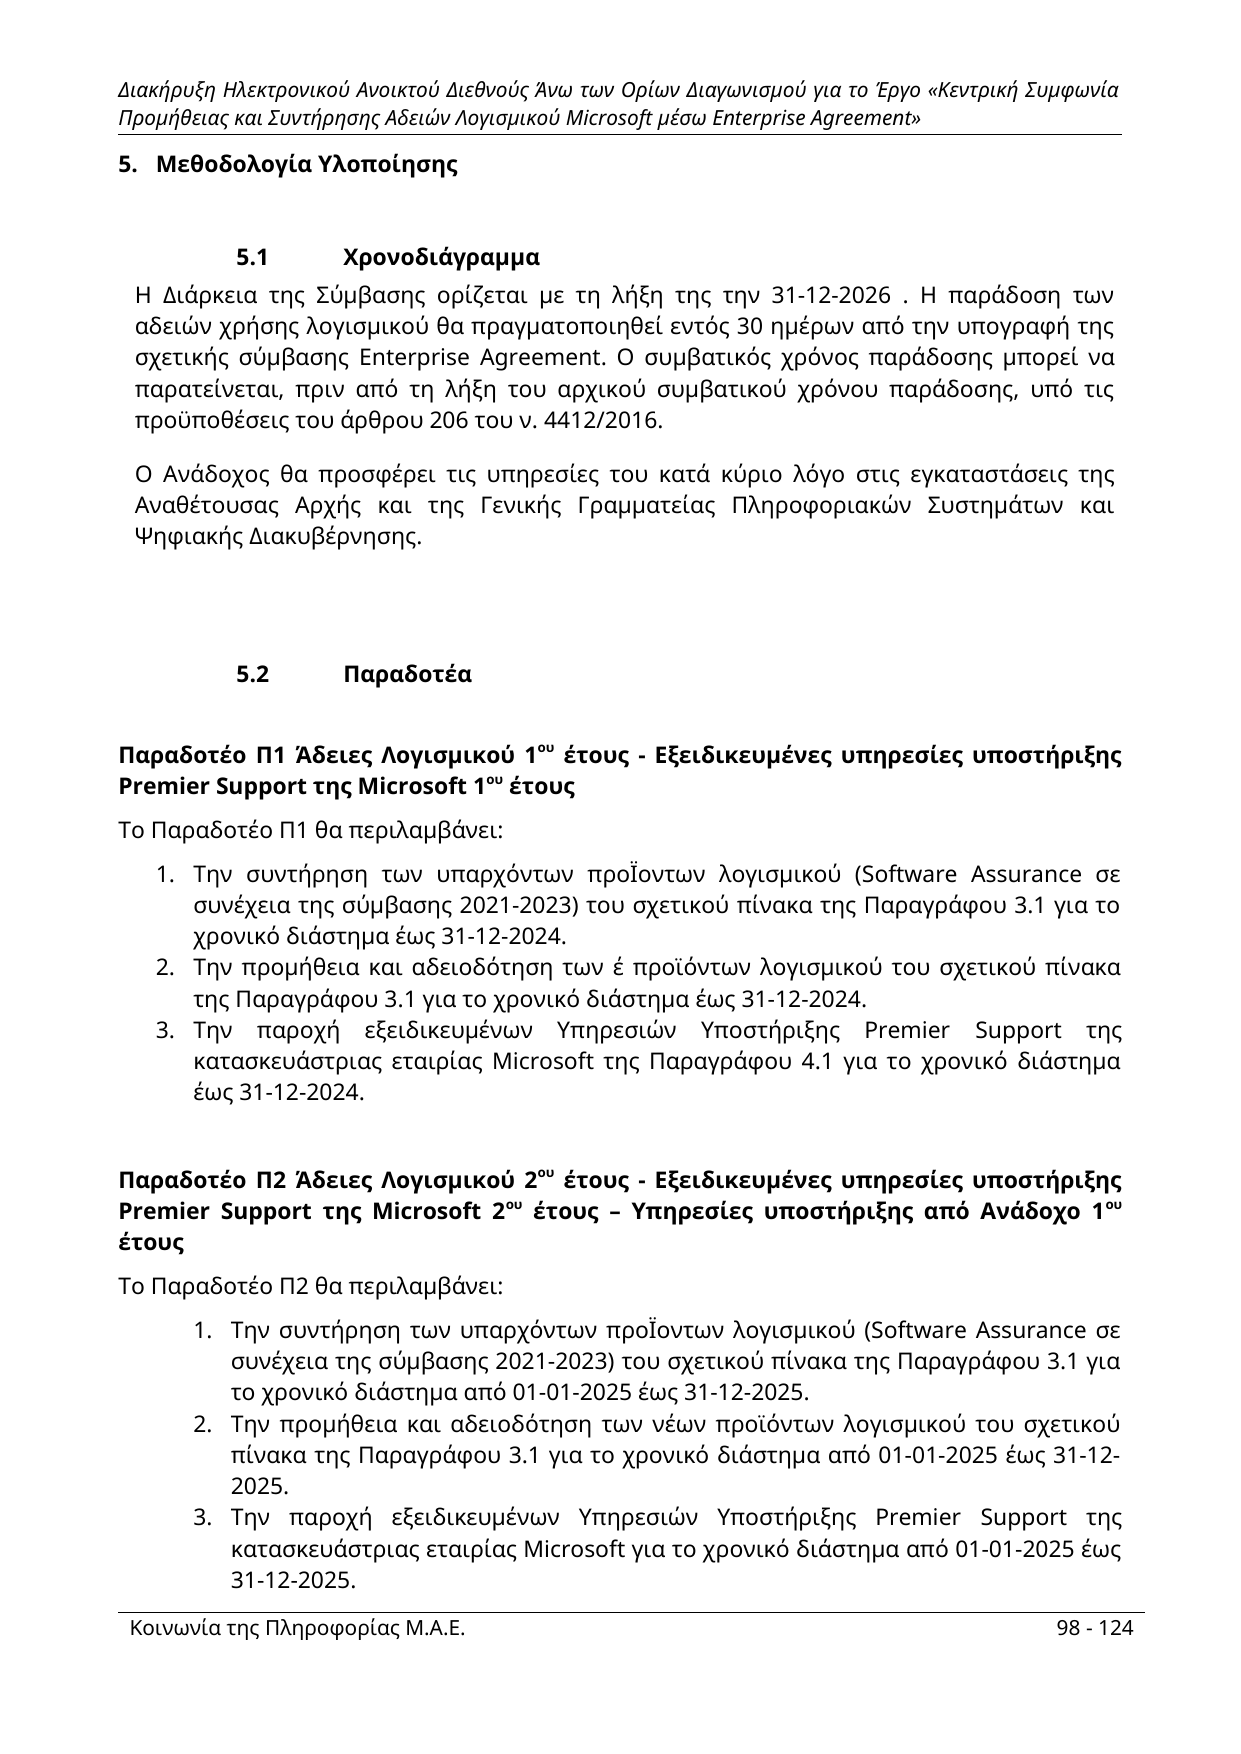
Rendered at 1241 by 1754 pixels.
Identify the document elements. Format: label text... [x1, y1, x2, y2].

list Την προμήθεια και αδειοδότηση των νέων προϊόντων λογισμικού του σχετικού πίνακα της Παραγράφου 3.1 για το χρονικό διάστημα από 01-01-2025 έως 31-12-2025. [193, 1408, 1122, 1501]
text Ο Ανάδοχος θα προσφέρει τις υπηρεσίες του κατά κύριο λόγο στις εγκαταστάσεις της Αναθέτουσας Αρχής και της Γενικής Γραμματείας Πληροφοριακών Συστημάτων και Ψηφιακής Διακυβέρνησης. [134, 458, 1116, 551]
list Την συντήρηση των υπαρχόντων προΪοντων λογισμικού (Software Assurance σε συνέχεια της σύμβασης 2021-2023) του σχετικού πίνακα της Παραγράφου 3.1 για το χρονικό διάστημα έως 31-12-2024. [156, 858, 1122, 951]
text Παραδοτέο Π1 Άδειες Λογισμικού 1ου έτους - Εξειδικευμένες υπηρεσίες υποστήριξης Premier Support της Microsoft 1ου έτους [118, 739, 1122, 801]
text Το Παραδοτέο Π1 θα περιλαμβάνει: [118, 814, 1122, 845]
list Την παροχή εξειδικευμένων Υπηρεσιών Υποστήριξης Premier Support της κατασκευάστριας εταιρίας Microsoft της Παραγράφου 4.1 για το χρονικό διάστημα έως 31-12-2024. [156, 1014, 1122, 1108]
list Την συντήρηση των υπαρχόντων προΪοντων λογισμικού (Software Assurance σε συνέχεια της σύμβασης 2021-2023) του σχετικού πίνακα της Παραγράφου 3.1 για το χρονικό διάστημα από 01-01-2025 έως 31-12-2025. [193, 1314, 1122, 1408]
text Η Διάρκεια της Σύμβασης ορίζεται με τη λήξη της την 31-12-2026 . Η παράδοση των αδειών χρήσης λογισμικού θα πραγματοποιηθεί εντός 30 ημέρων από την υπογραφή της σχετικής σύμβασης Enterprise Agreement. Ο συμβατικός χρόνος παράδοσης μπορεί να παρατείνεται, πριν από τη λήξη του αρχικού συμβατικού χρόνου παράδοσης, υπό τις προϋποθέσεις του άρθρου 206 του ν. 4412/2016. [134, 279, 1116, 435]
list Την παροχή εξειδικευμένων Υπηρεσιών Υποστήριξης Premier Support της κατασκευάστριας εταιρίας Microsoft για το χρονικό διάστημα από 01-01-2025 έως 31-12-2025. [193, 1501, 1122, 1595]
subtitle Παραδοτέα [236, 658, 1122, 689]
text Παραδοτέο Π2 Άδειες Λογισμικού 2ου έτους - Εξειδικευμένες υπηρεσίες υποστήριξης Premier Support της Microsoft 2ου έτους – Υπηρεσίες υποστήριξης από Ανάδοχο 1ου έτους [118, 1164, 1122, 1258]
subtitle Μεθοδολογία Υλοποίησης [118, 147, 1122, 179]
list Την προμήθεια και αδειοδότηση των έ προϊόντων λογισμικού του σχετικού πίνακα της Παραγράφου 3.1 για το χρονικό διάστημα έως 31-12-2024. [156, 951, 1122, 1014]
subtitle Χρονοδιάγραμμα [236, 241, 1122, 272]
text Το Παραδοτέο Π2 θα περιλαμβάνει: [118, 1270, 1122, 1301]
